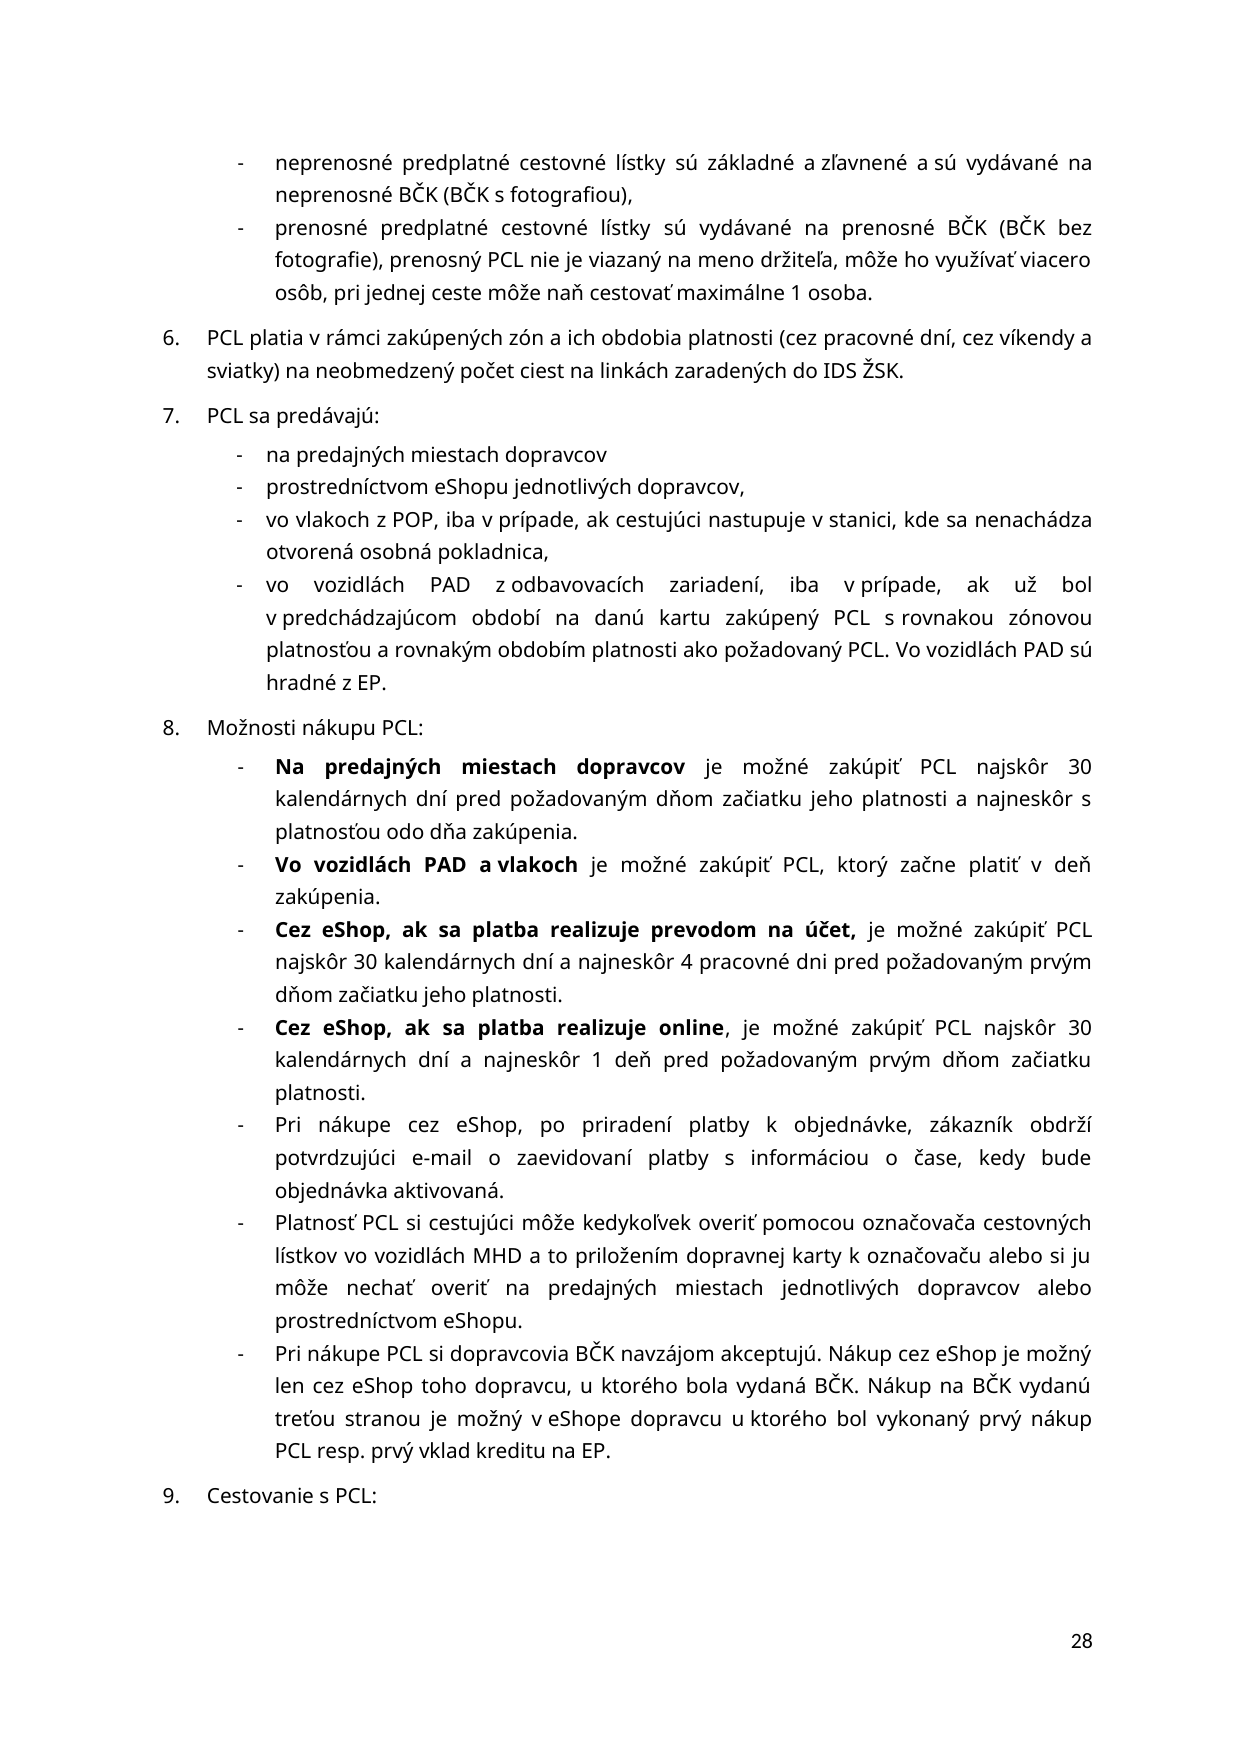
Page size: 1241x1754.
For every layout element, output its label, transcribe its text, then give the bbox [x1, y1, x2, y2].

list prenosné predplatné cestovné lístky sú vydávané na prenosné BČK (BČK bez fotografie), prenosný PCL nie je viazaný na meno držiteľa, môže ho využívať viacero osôb, pri jednej ceste môže naň cestovať maximálne 1 osoba. [237, 213, 1093, 306]
list vo vozidlách PAD z odbavovacích zariadení, iba v prípade, ak už bol v predchádzajúcom období na danú kartu zakúpený PCL s rovnakou zónovou platnosťou a rovnakým obdobím platnosti ako požadovaný PCL. Vo vozidlách PAD sú hradné z EP. [236, 570, 1093, 696]
list Cez eShop, ak sa platba realizuje prevodom na účet, je možné zakúpiť PCL najskôr 30 kalendárnych dní a najneskôr 4 pracovné dni pred požadovaným prvým dňom začiatku jeho platnosti. [237, 915, 1093, 1008]
list Možnosti nákupu PCL: [162, 713, 1093, 741]
list neprenosné predplatné cestovné lístky sú základné a zľavnené a sú vydávané na neprenosné BČK (BČK s fotografiou), [237, 148, 1093, 209]
list vo vlakoch z POP, iba v prípade, ak cestujúci nastupuje v stanici, kde sa nenachádza otvorená osobná pokladnica, [236, 505, 1093, 566]
list na predajných miestach dopravcov [236, 440, 1093, 468]
list Cestovanie s PCL: [162, 1482, 1093, 1510]
list Pri nákupe PCL si dopravcovia BČK navzájom akceptujú. Nákup cez eShop je možný len cez eShop toho dopravcu, u ktorého bola vydaná BČK. Nákup na BČK vydanú treťou stranou je možný v eShope dopravcu u ktorého bol vykonaný prvý nákup PCL resp. prvý vklad kreditu na EP. [237, 1339, 1093, 1465]
list prostredníctvom eShopu jednotlivých dopravcov, [236, 472, 1093, 501]
list Vo vozidlách PAD a vlakoch je možné zakúpiť PCL, ktorý začne platiť v deň zakúpenia. [237, 850, 1093, 911]
list PCL sa predávajú: [162, 401, 1093, 429]
list Na predajných miestach dopravcov je možné zakúpiť PCL najskôr 30 kalendárnych dní pred požadovaným dňom začiatku jeho platnosti a najneskôr s platnosťou odo dňa zakúpenia. [237, 752, 1093, 846]
list Platnosť PCL si cestujúci môže kedykoľvek overiť pomocou označovača cestovných lístkov vo vozidlách MHD a to priložením dopravnej karty k označovaču alebo si ju môže nechať overiť na predajných miestach jednotlivých dopravcov alebo prostredníctvom eShopu. [237, 1208, 1093, 1334]
list PCL platia v rámci zakúpených zón a ich obdobia platnosti (cez pracovné dní, cez víkendy a sviatky) na neobmedzený počet ciest na linkách zaradených do IDS ŽSK. [162, 323, 1093, 384]
list Cez eShop, ak sa platba realizuje online, je možné zakúpiť PCL najskôr 30 kalendárnych dní a najneskôr 1 deň pred požadovaným prvým dňom začiatku platnosti. [237, 1013, 1093, 1106]
list Pri nákupe cez eShop, po priradení platby k objednávke, zákazník obdrží potvrdzujúci e-mail o zaevidovaní platby s informáciou o čase, kedy bude objednávka aktivovaná. [237, 1111, 1093, 1204]
